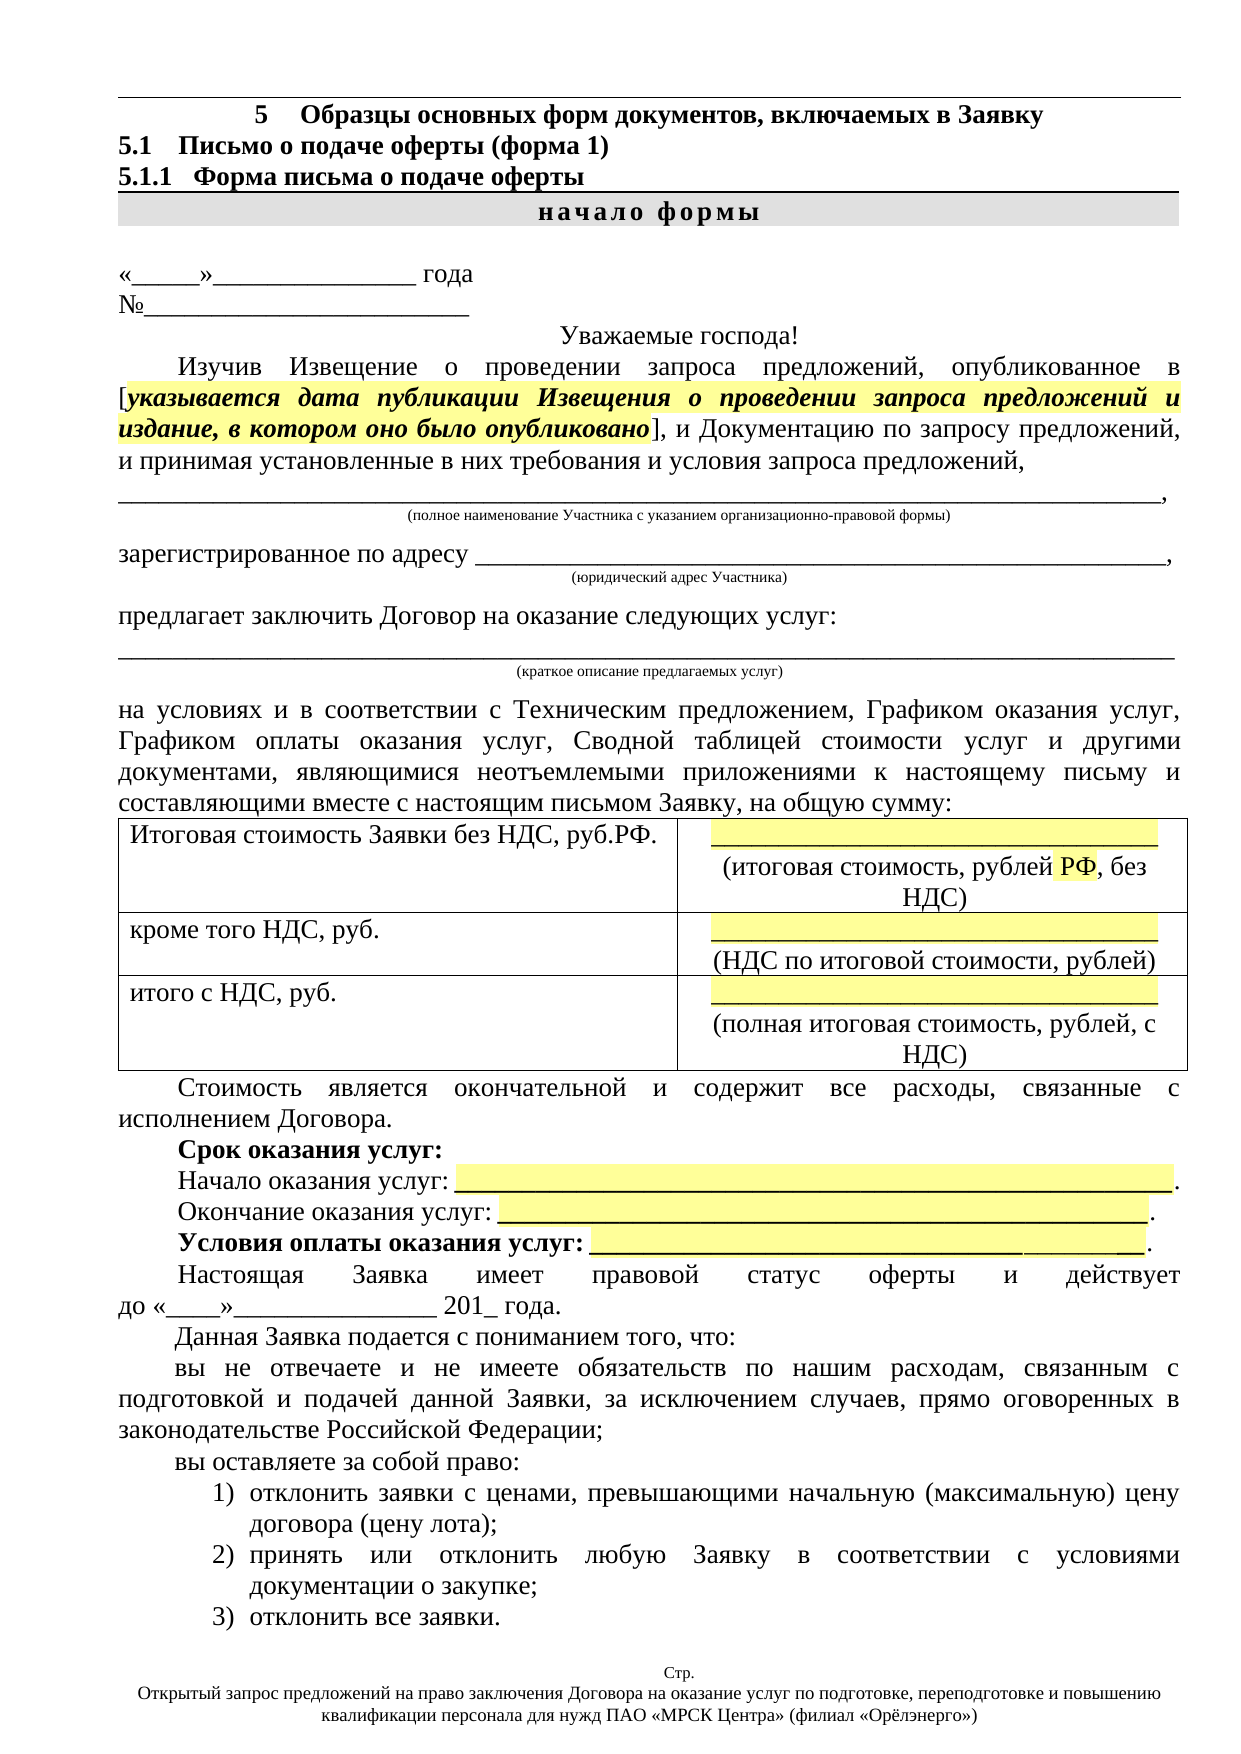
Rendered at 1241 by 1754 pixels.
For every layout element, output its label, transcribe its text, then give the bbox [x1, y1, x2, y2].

text Уважаемые господа! [118, 319, 1181, 350]
text ______________________________________________________________________________ [118, 631, 1181, 662]
text Срок оказания услуг: [118, 1133, 1181, 1164]
subtitle Письмо о подаче оферты (форма 1) [118, 129, 1181, 160]
text Стоимость является окончательной и содержит все расходы, связанные с исполнением Договора. [118, 1071, 1181, 1133]
table_cell итого с НДС, руб. [119, 976, 677, 1070]
text _____________________________________________________________________________, [118, 475, 1181, 506]
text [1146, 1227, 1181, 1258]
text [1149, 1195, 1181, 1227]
text предлагает заключить Договор на оказание следующих услуг: [118, 599, 1181, 631]
text Изучив Извещение о проведении запроса предложений, опубликованное в [указывается дата публикации Извещения о проведении запроса предложений и издание, в котором оно было опубликовано], и Документацию по запросу предложений, и принимая установленные в них требования и условия запроса предложений, [118, 413, 1181, 475]
list отклонить заявки с ценами, превышающими начальную (максимальную) цену договора (цену лота); [212, 1476, 1181, 1538]
text зарегистрированное по адресу ___________________________________________________, [118, 537, 1181, 568]
table_header _________________________________ (итоговая стоимость, рублей РФ, без НДС) [678, 819, 1187, 912]
text Настоящая Заявка имеет правовой статус оферты и действует до «____»_______________ 201_ года. [118, 1258, 1181, 1320]
text Окончание оказания услуг: ________________________________________________. [118, 1195, 499, 1227]
text (краткое описание предлагаемых услуг) [118, 662, 1181, 693]
table_cell _________________________________ (НДС по итоговой стоимости, рублей) [678, 913, 1187, 975]
list отклонить все заявки. [212, 1600, 1181, 1631]
text «_____»_______________ года [118, 257, 635, 288]
text начало формы [118, 193, 1179, 226]
list принять или отклонить любую Заявку в соответствии с условиями документации о закупке; [212, 1538, 1181, 1600]
subtitle Образцы основных форм документов, включаемых в Заявку [117, 98, 1181, 129]
text Условия оплаты оказания услуг: _________________________________________. [118, 1227, 591, 1258]
text (юридический адрес Участника) [118, 568, 1181, 599]
table_cell кроме того НДС, руб. [119, 913, 677, 975]
text Начало оказания услуг: _____________________________________________________. [118, 1164, 456, 1195]
text (полное наименование Участника с указанием организационно-правовой формы) [118, 506, 1181, 537]
text вы не отвечаете и не имеете обязательств по нашим расходам, связанным с подготовкой и подачей данной Заявки, за исключением случаев, прямо оговоренных в законодательстве Российской Федерации; [118, 1351, 1181, 1444]
text вы оставляете за собой право: [118, 1444, 1181, 1476]
subtitle Форма письма о подаче оферты [118, 160, 1181, 191]
text №________________________ [118, 288, 635, 319]
table_header Итоговая стоимость Заявки без НДС, руб.РФ. [119, 819, 677, 912]
text на условиях и в соответствии с Техническим предложением, Графиком оказания услуг, Графиком оплаты оказания услуг, Сводной таблицей стоимости услуг и другими документами, являющимися неотъемлемыми приложениями к настоящему письму и составляющими вместе с настоящим письмом Заявку, на общую сумму: [118, 693, 1181, 817]
table_cell _________________________________ (полная итоговая стоимость, рублей, с НДС) [678, 976, 1187, 1070]
text Изучив Извещение о проведении запроса предложений, опубликованное в [указывается дата публикации Извещения о проведении запроса предложений и издание, в котором оно было опубликовано], и Документацию по запросу предложений, и принимая установленные в них требования и условия запроса предложений, [118, 350, 1181, 413]
text Данная Заявка подается с пониманием того, что: [118, 1320, 1181, 1351]
